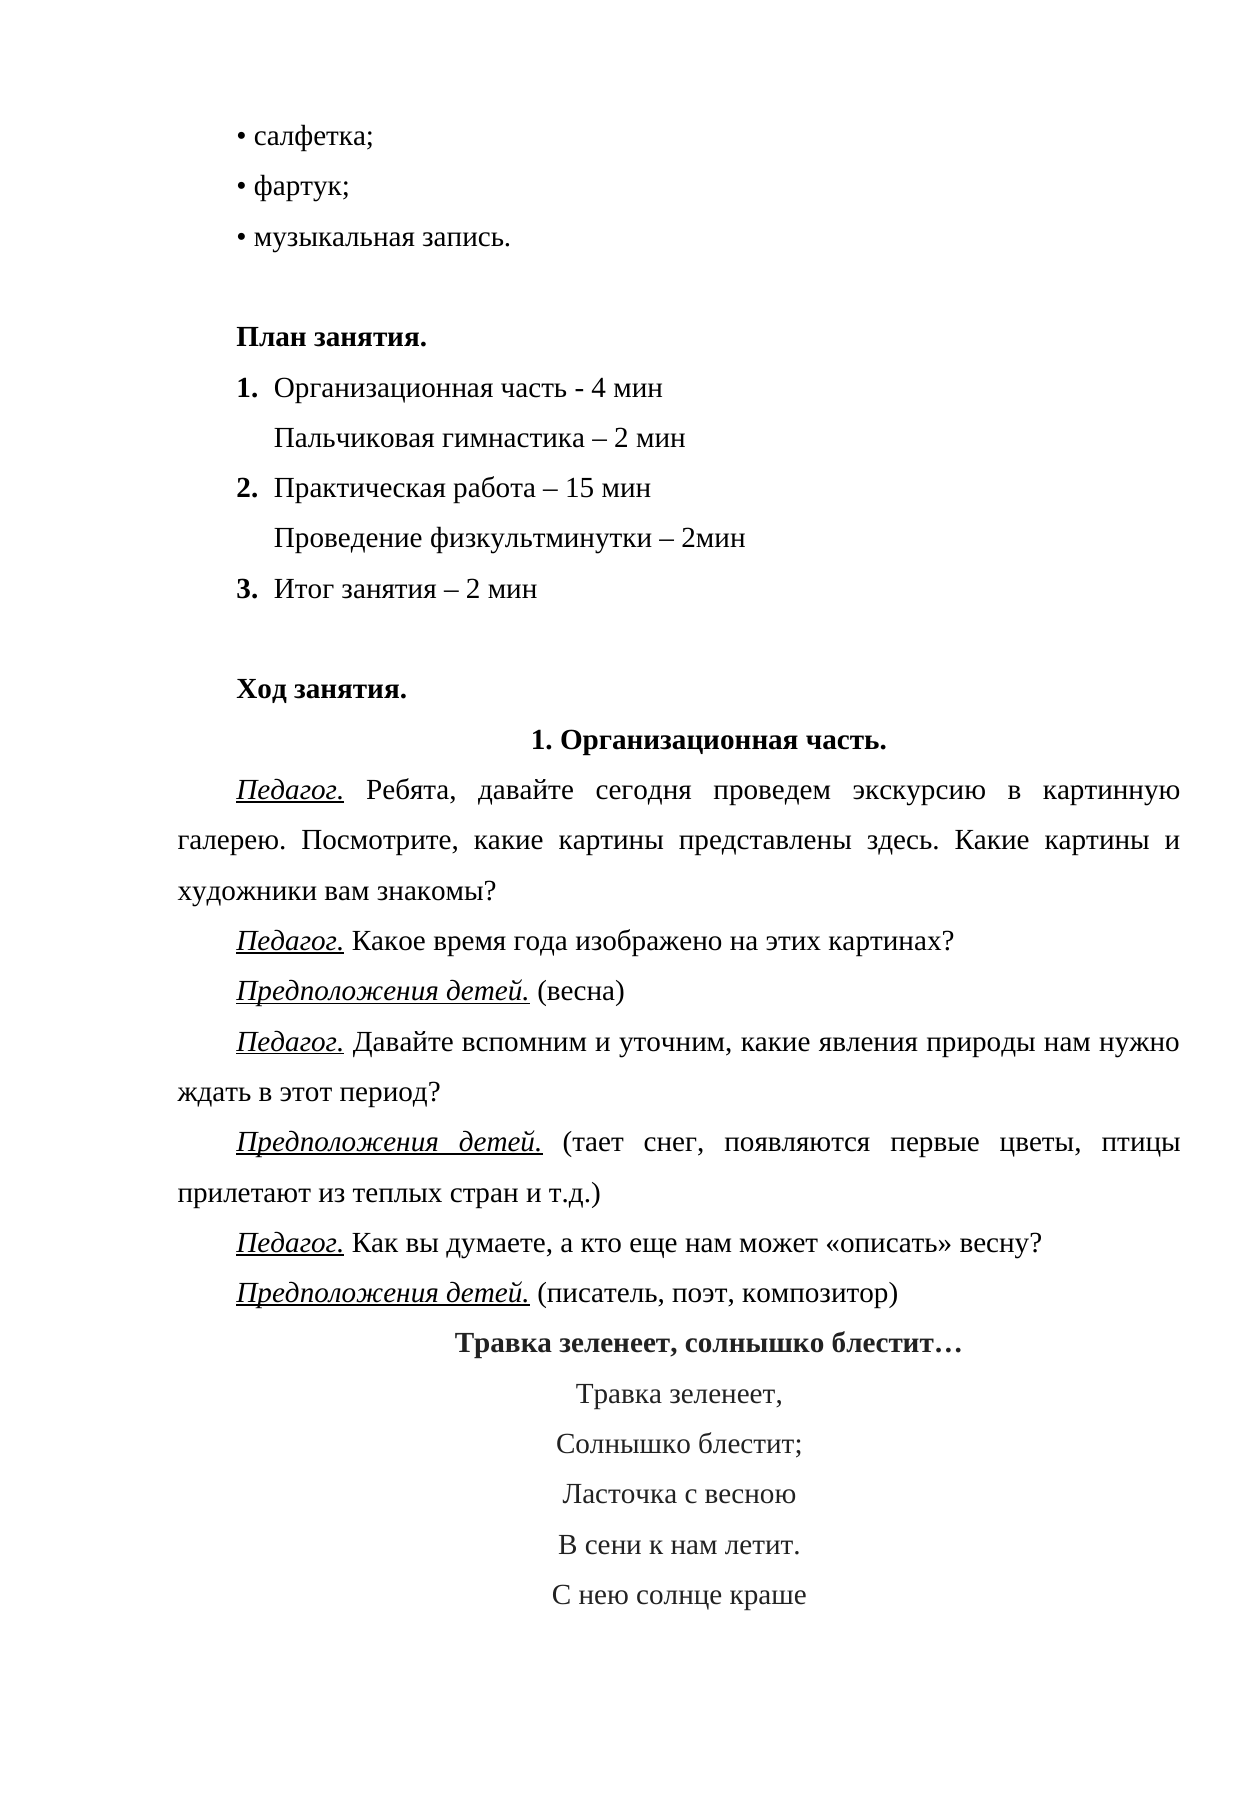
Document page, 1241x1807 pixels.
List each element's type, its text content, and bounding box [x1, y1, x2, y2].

text Предположения детей. (писатель, поэт, композитор) [177, 1275, 1181, 1309]
subtitle Травка зеленеет, солнышко блестит… [177, 1326, 1181, 1359]
list Организационная часть - 4 мин [236, 370, 1181, 403]
text 1. Организационная часть. [177, 722, 1181, 755]
text • музыкальная запись. [177, 219, 1181, 252]
text Ход занятия. [177, 672, 1181, 705]
text Педагог. Какое время года изображено на этих картинах? [177, 923, 1181, 957]
text План занятия. [177, 319, 1181, 353]
text Проведение физкультминутки – 2мин [274, 521, 1181, 554]
text Предположения детей. (тает снег, появляются первые цветы, птицы прилетают из теплых стран и т.д.) [177, 1124, 1181, 1208]
text Предположения детей. (весна) [177, 973, 1181, 1007]
text • фартук; [177, 168, 1181, 202]
text • салфетка; [177, 118, 1181, 152]
text Педагог. Ребята, давайте сегодня проведем экскурсию в картинную галерею. Посмотрите, какие картины представлены здесь. Какие картины и художники вам знакомы? [177, 772, 1181, 906]
text Пальчиковая гимнастика – 2 мин [274, 420, 1181, 453]
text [177, 1376, 1181, 1611]
list Итог занятия – 2 мин [236, 571, 1181, 604]
list Практическая работа – 15 мин [236, 470, 1181, 504]
text Педагог. Давайте вспомним и уточним, какие явления природы нам нужно ждать в этот период? [177, 1024, 1181, 1108]
text Педагог. Как вы думаете, а кто еще нам может «описать» весну? [177, 1225, 1181, 1258]
